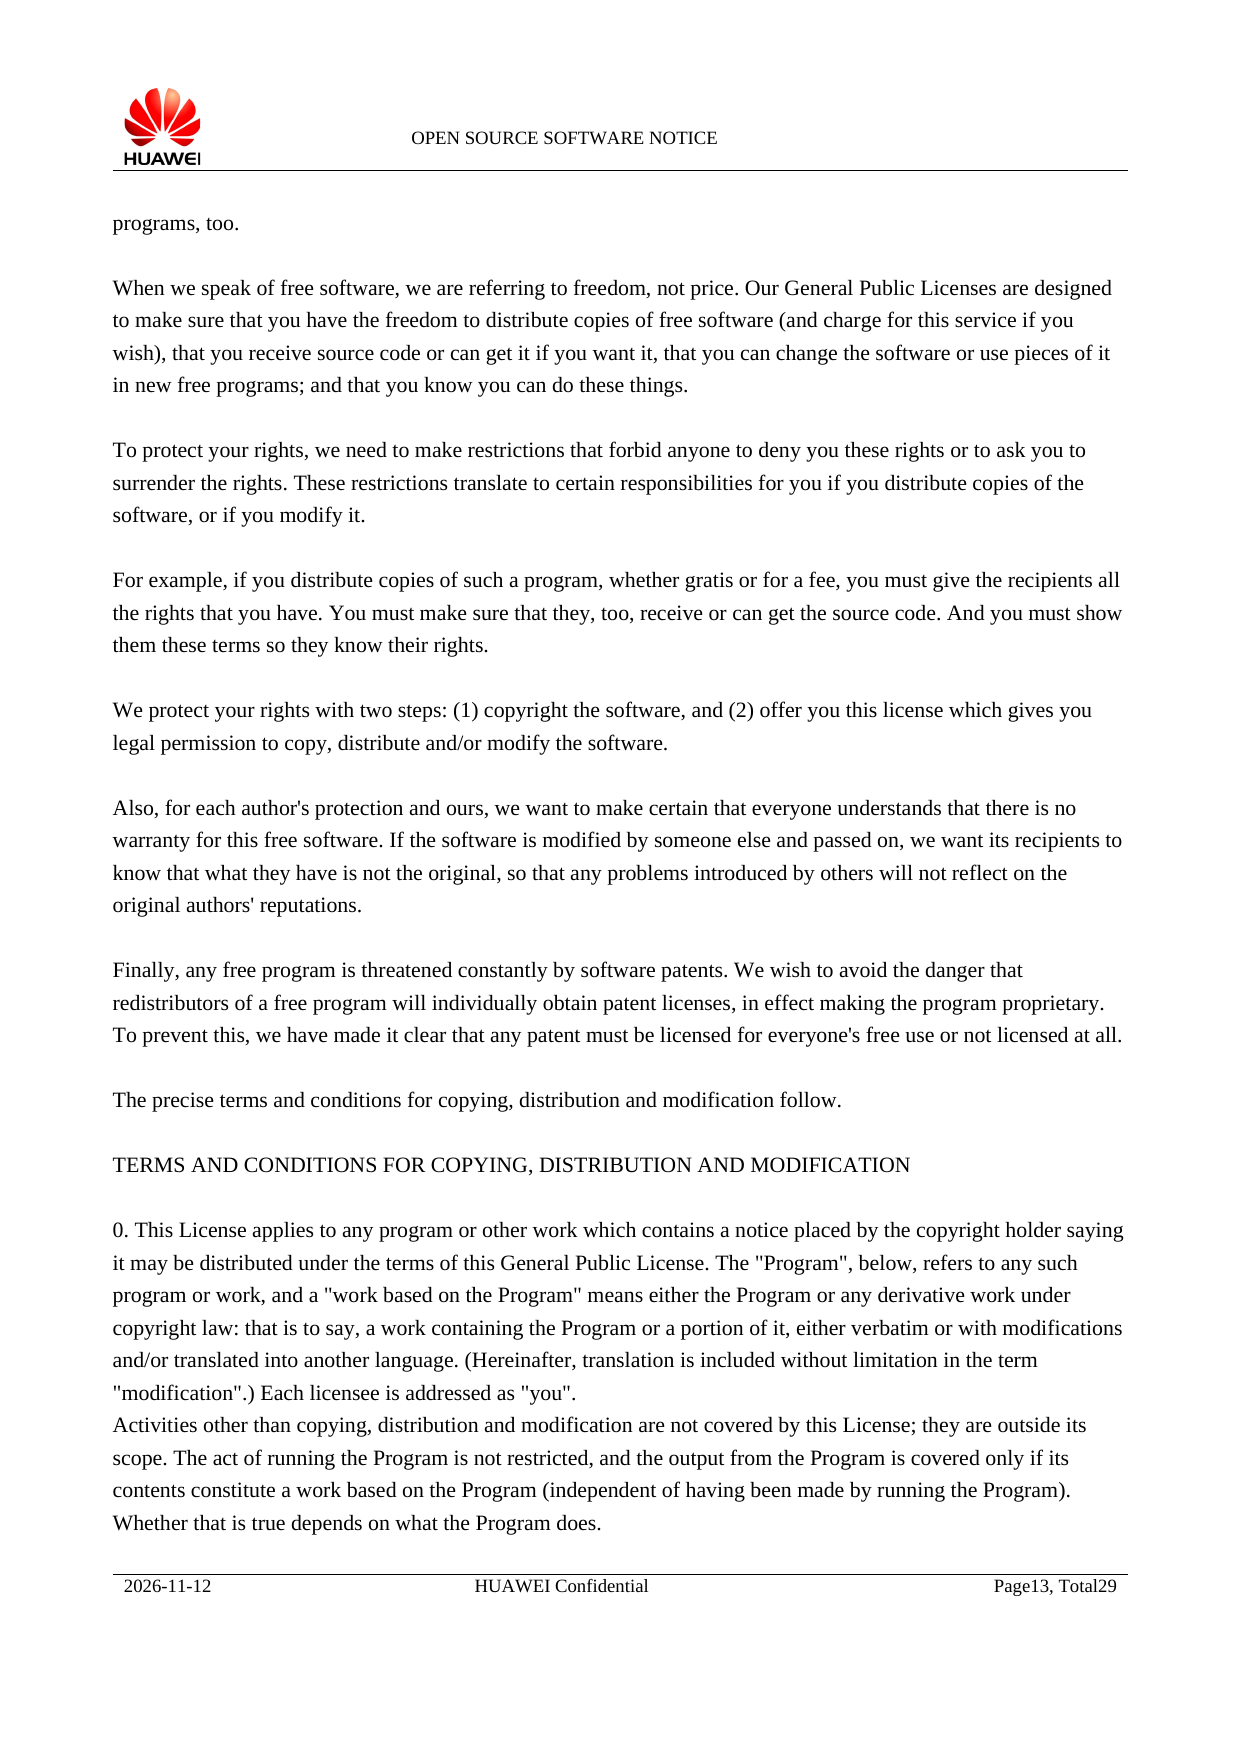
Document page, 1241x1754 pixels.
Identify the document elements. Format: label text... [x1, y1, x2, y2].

picture [124, 88, 201, 165]
